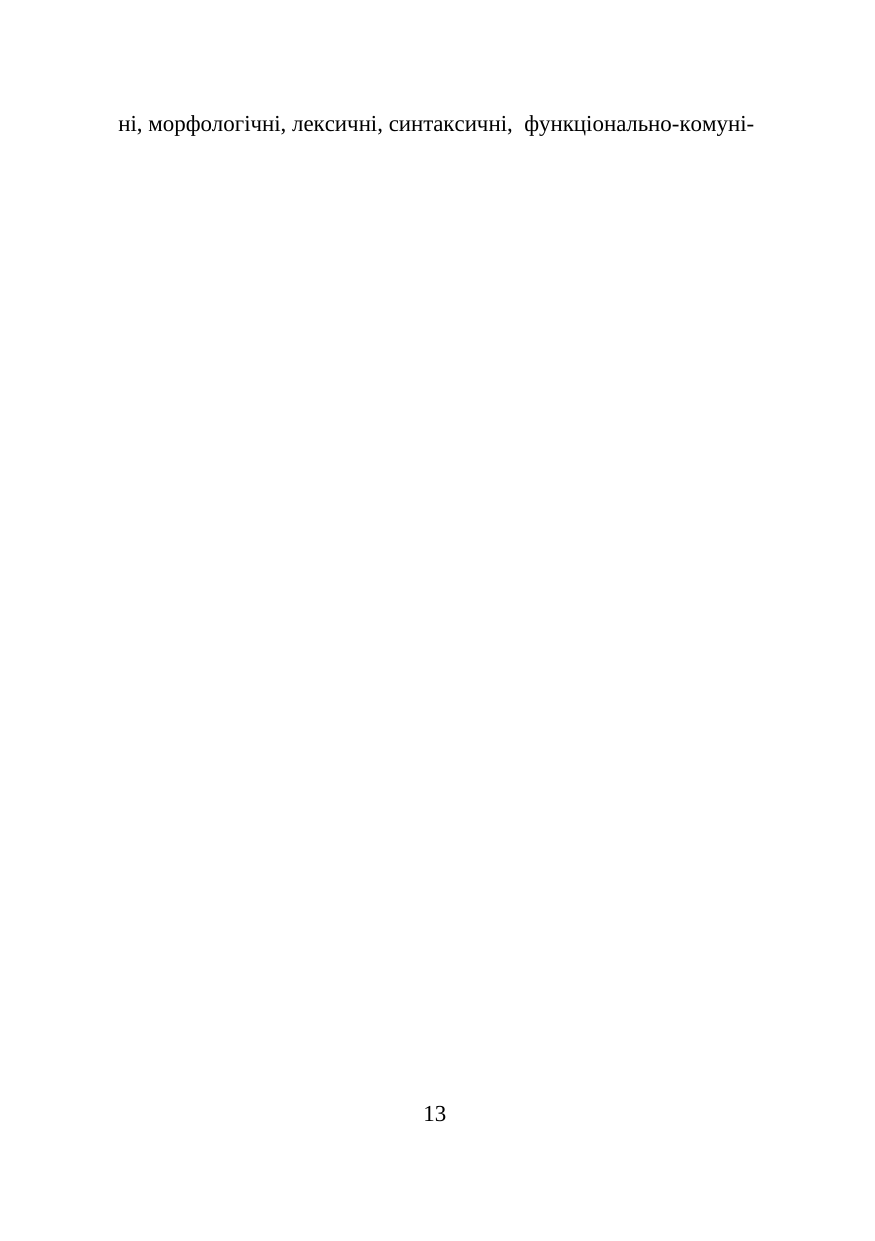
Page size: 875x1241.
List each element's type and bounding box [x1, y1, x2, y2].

text [118, 110, 755, 137]
